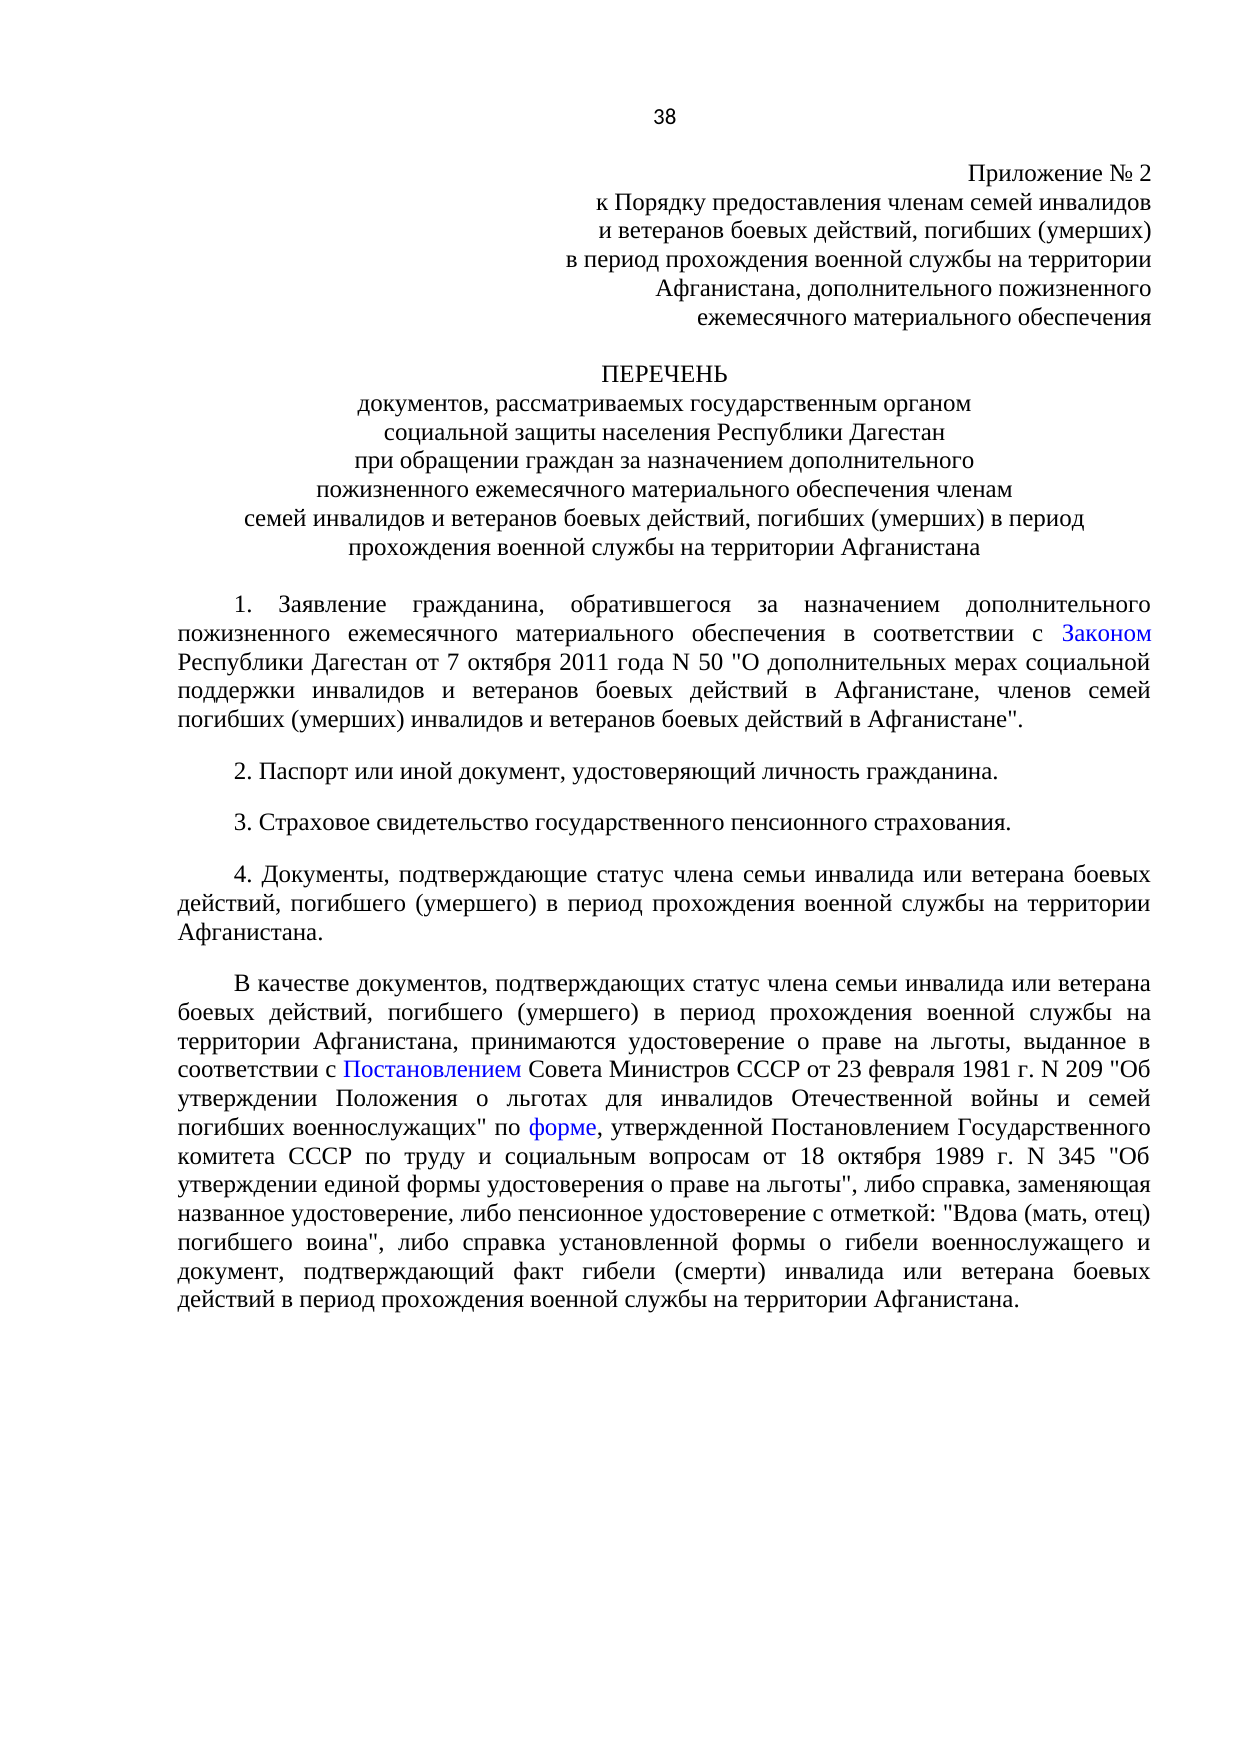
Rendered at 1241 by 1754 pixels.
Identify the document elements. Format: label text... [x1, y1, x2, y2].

text Афганистана, дополнительного пожизненного [177, 273, 1152, 302]
text 2. Паспорт или иной документ, удостоверяющий личность гражданина. [177, 756, 1152, 784]
text Приложение № 2 [177, 158, 1152, 187]
text документов, рассматриваемых государственным органом [177, 388, 1152, 417]
text ПЕРЕЧЕНЬ [177, 359, 1152, 388]
text 1. Заявление гражданина, обратившегося за назначением дополнительного пожизненного ежемесячного материального обеспечения в соответствии с Законом Республики Дагестан от 7 октября 2011 года N 50 "О дополнительных мерах социальной поддержки инвалидов и ветеранов боевых действий в Афганистане, членов семей погибших (умерших) инвалидов и ветеранов боевых действий в Афганистане". [177, 589, 1152, 733]
text семей инвалидов и ветеранов боевых действий, погибших (умерших) в период прохождения военной службы на территории Афганистана [177, 503, 1152, 560]
text при обращении граждан за назначением дополнительного [177, 445, 1152, 474]
text В качестве документов, подтверждающих статус члена семьи инвалида или ветерана боевых действий, погибшего (умершего) в период прохождения военной службы на территории Афганистана, принимаются удостоверение о праве на льготы, выданное в соответствии с Постановлением Совета Министров СССР от 23 февраля 1981 г. N 209 "Об утверждении Положения о льготах для инвалидов Отечественной войны и семей погибших военнослужащих" по форме, утвержденной Постановлением Государственного комитета СССР по труду и социальным вопросам от 18 октября 1989 г. N 345 "Об утверждении единой формы удостоверения о праве на льготы", либо справка, заменяющая названное удостоверение, либо пенсионное удостоверение с отметкой: "Вдова (мать, отец) погибшего воина", либо справка установленной формы о гибели военнослужащего и документ, подтверждающий факт гибели (смерти) инвалида или ветерана боевых действий в период прохождения военной службы на территории Афганистана. [177, 968, 1152, 1313]
text в период прохождения военной службы на территории [177, 244, 1152, 273]
text 3. Страховое свидетельство государственного пенсионного страхования. [177, 807, 1152, 836]
text 4. Документы, подтверждающие статус члена семьи инвалида или ветерана боевых действий, погибшего (умершего) в период прохождения военной службы на территории Афганистана. [177, 859, 1152, 945]
text к Порядку предоставления членам семей инвалидов [177, 187, 1152, 215]
text и ветеранов боевых действий, погибших (умерших) [177, 215, 1152, 244]
text пожизненного ежемесячного материального обеспечения членам [177, 474, 1152, 503]
text социальной защиты населения Республики Дагестан [177, 417, 1152, 445]
text ежемесячного материального обеспечения [177, 302, 1152, 330]
